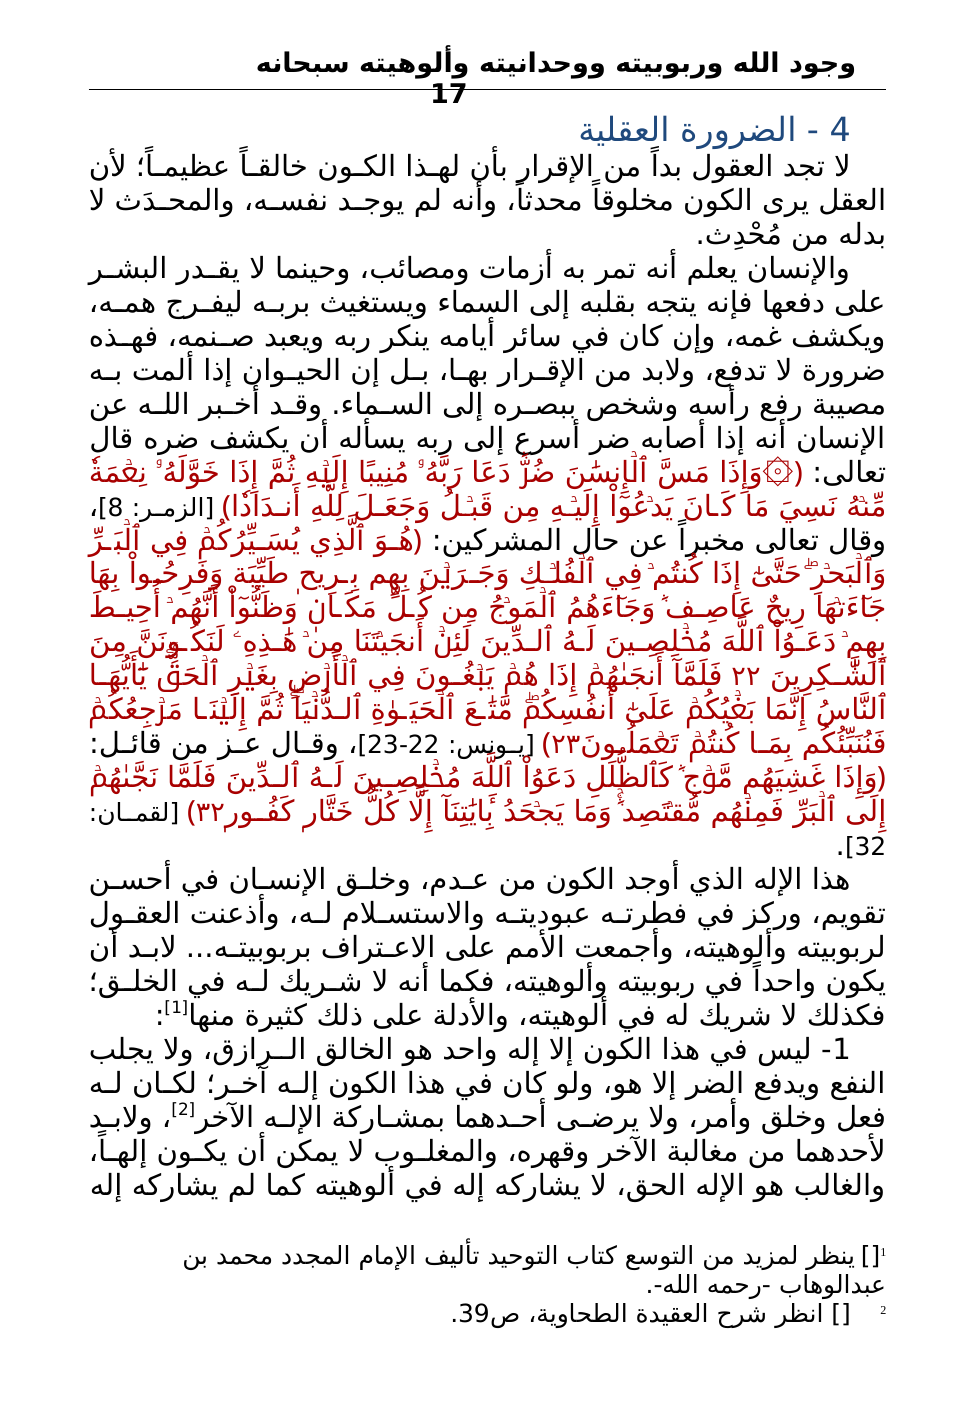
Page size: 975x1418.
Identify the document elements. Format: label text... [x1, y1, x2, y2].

text والإنسان يعلم أنه تمر به أزمات ومصائب، وحينما لا يقدر البشر على دفعها فإنه يتجه بقلبه إلى السماء ويستغيث بربه ليفرج همه، ويكشف غمه، وإن كان في سائر أيامه ينكر ربه ويعبد صنمه، فهذه ضرورة لا تدفع، ولابد من الإقرار بها، بل إن الحيوان إذا ألمت به مصيبة رفع رأسه وشخص ببصره إلى السماء. وقد أخبر الله عن الإنسان أنه إذا أصابه ضر أسرع إلى ربه يسأله أن يكشف ضره قال تعالى: ﴿۞وَإِذَا مَسَّ ٱلۡإِنسَٰنَ ضُرّٞ دَعَا رَبَّهُۥ مُنِيبًا إِلَيۡهِ ثُمَّ إِذَا خَوَّلَهُۥ نِعۡمَةٗ مِّنۡهُ نَسِيَ مَا كَانَ يَدۡعُوٓاْ إِلَيۡهِ مِن قَبۡلُ وَجَعَلَ لِلَّهِ أَندَادٗا﴾ [الزمر: 8]، وقال تعالى مخبراً عن حال المشركين: ﴿هُوَ ٱلَّذِي يُسَيِّرُكُمۡ فِي ٱلۡبَرِّ وَٱلۡبَحۡرِۖ حَتَّىٰٓ إِذَا كُنتُمۡ فِي ٱلۡفُلۡكِ وَجَرَيۡنَ بِهِم بِرِيحٖ طَيِّبَةٖ وَفَرِحُواْ بِهَا جَآءَتۡهَا رِيحٌ عَاصِفٞ وَجَآءَهُمُ ٱلۡمَوۡجُ مِن كُلِّ مَكَانٖ وَظَنُّوٓاْ أَنَّهُمۡ أُحِيطَ بِهِمۡ دَعَوُاْ ٱللَّهَ مُخۡلِصِينَ لَهُ ٱلدِّينَ لَئِنۡ أَنجَيۡتَنَا مِنۡ هَٰذِهِۦ لَنَكُونَنَّ مِنَ ٱلشَّٰكِرِينَ ٢٢ فَلَمَّآ أَنجَىٰهُمۡ إِذَا هُمۡ يَبۡغُونَ فِي ٱلۡأَرۡضِ بِغَيۡرِ ٱلۡحَقِّۗ يَٰٓأَيُّهَا ٱلنَّاسُ إِنَّمَا بَغۡيُكُمۡ عَلَىٰٓ أَنفُسِكُمۖ مَّتَٰعَ ٱلۡحَيَوٰةِ ٱلدُّنۡيَاۖ ثُمَّ إِلَيۡنَا مَرۡجِعُكُمۡ فَنُنَبِّئُكُم بِمَا كُنتُمۡ تَعۡمَلُونَ٢٣﴾ [يونس: 22-23]، وقال عز من قائل: ﴿وَإِذَا غَشِيَهُم مَّوۡجٞ كَٱلظُّلَلِ دَعَوُاْ ٱللَّهَ مُخۡلِصِينَ لَهُ ٱلدِّينَ فَلَمَّا نَجَّىٰهُمۡ إِلَى ٱلۡبَرِّ فَمِنۡهُم مُّقۡتَصِدٞۚ وَمَا يَجۡحَدُ بِ‍َٔايَٰتِنَآ إِلَّا كُلُّ خَتَّارٖ كَفُورٖ٣٢﴾ [لقمان: 32]. [89, 251, 886, 862]
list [89, 1032, 886, 1202]
subtitle 4 - الضرورة العقلية [89, 110, 851, 149]
text هذا الإله الذي أوجد الكون من عدم، وخلق الإنسان في أحسن تقويم، وركز في فطرته عبوديته والاستسلام له، وأذعنت العقول لربوبيته وألوهيته، وأجمعت الأمم على الاعتراف بربوبيته... لابد أن يكون واحداً في ربوبيته وألوهيته، فكما أنه لا شريك له في الخلق؛ فكذلك لا شريك له في ألوهيته، والأدلة على ذلك كثيرة منها[]: [89, 862, 886, 1032]
text لا تجد العقول بداً من الإقرار بأن لهذا الكون خالقاً عظيماً؛ لأن العقل يرى الكون مخلوقاً محدثاً، وأنه لم يوجد نفسه، والمحدَث لا بدله من مُحْدِث. [89, 149, 886, 251]
